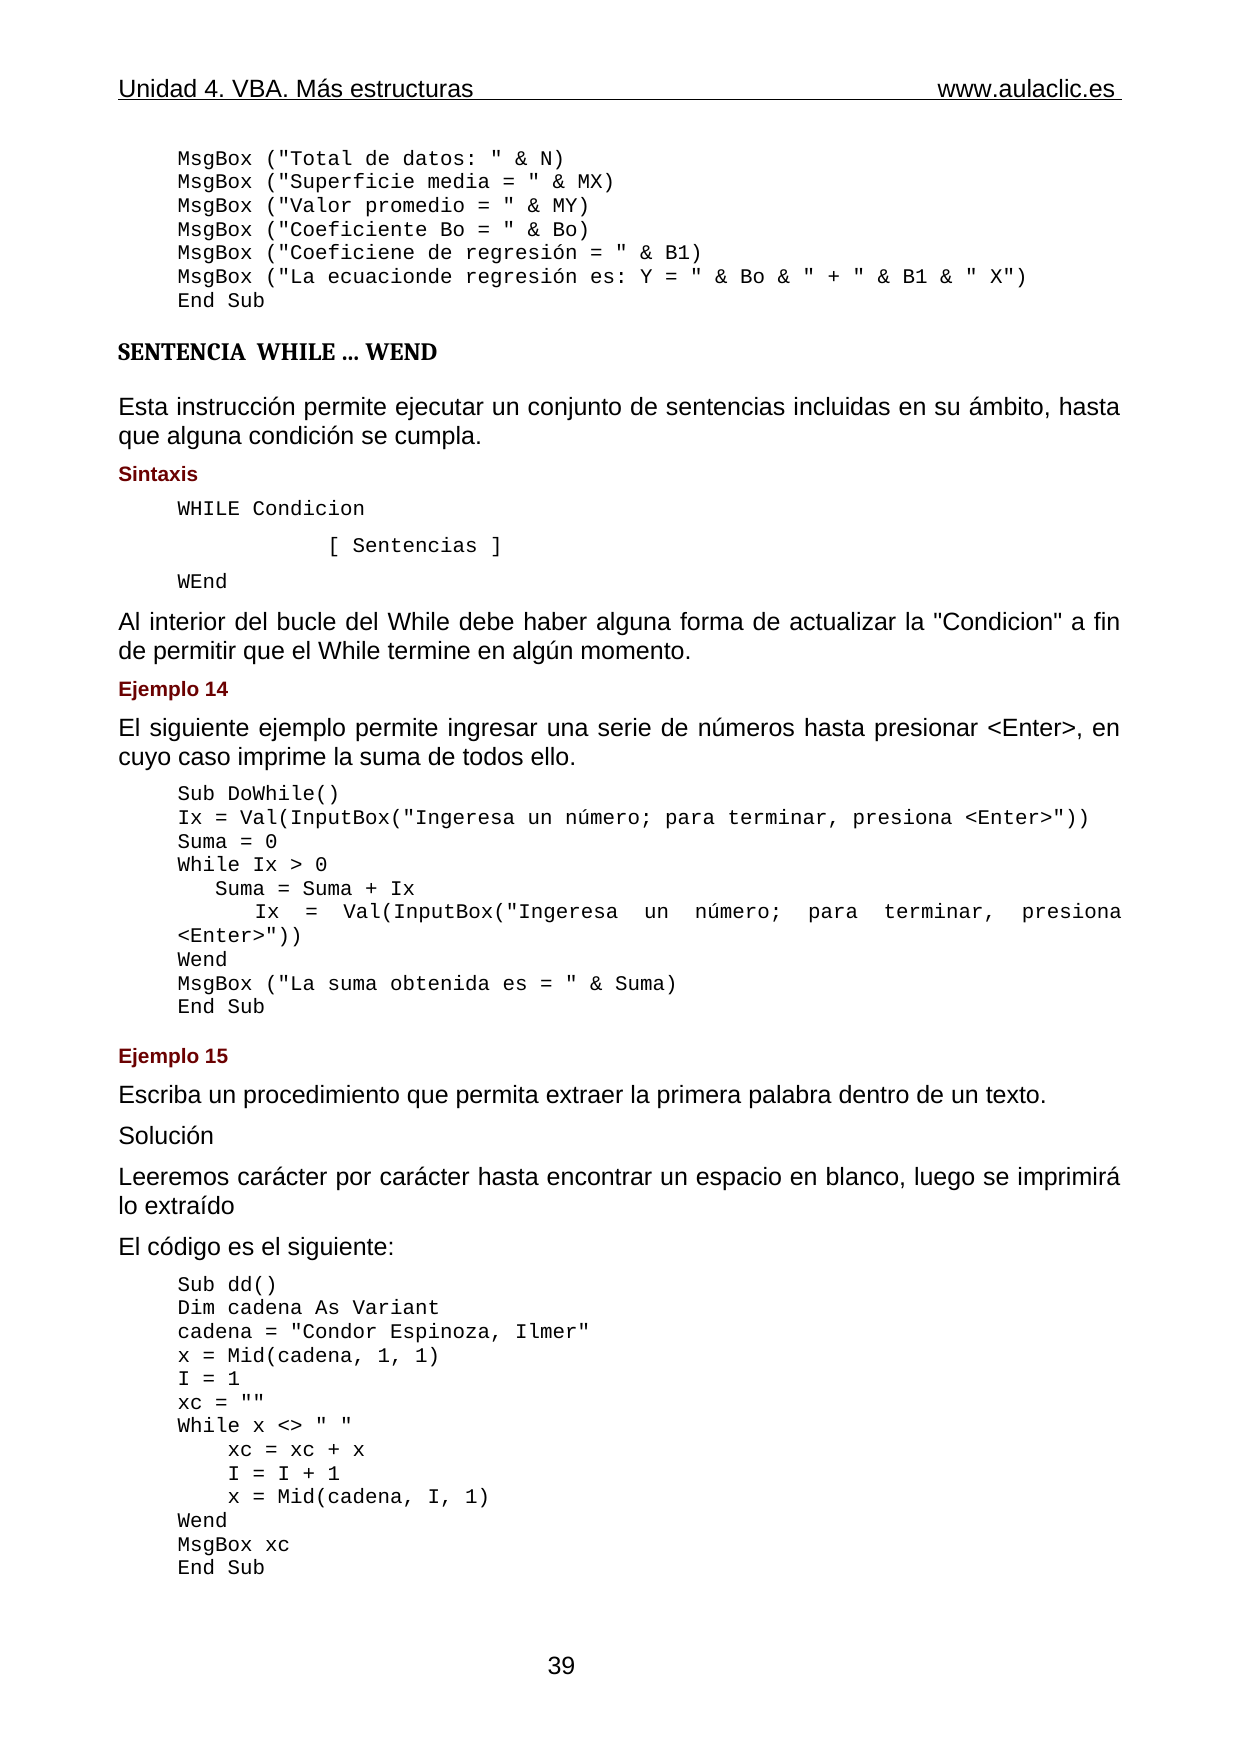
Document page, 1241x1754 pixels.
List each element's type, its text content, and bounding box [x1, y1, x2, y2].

text Ix = Val(InputBox("Ingeresa un número; para terminar, presiona <Enter>")) [177, 902, 1122, 949]
text El código es el siguiente: [118, 1232, 1122, 1261]
text Suma = Suma + Ix [177, 878, 1122, 902]
text End Sub [177, 289, 1122, 313]
text Wend [177, 949, 1122, 972]
text Escriba un procedimiento que permita extraer la primera palabra dentro de un texto. [118, 1080, 1122, 1109]
text While x <> " " [177, 1416, 1122, 1439]
text x = Mid(cadena, I, 1) [177, 1486, 1122, 1510]
subtitle SENTENCIA WHILE … WEND [118, 338, 1122, 367]
text MsgBox ("Coeficiente Bo = " & Bo) [177, 219, 1122, 242]
text cadena = "Condor Espinoza, Ilmer" [177, 1321, 1122, 1344]
text [ Sentencias ] [177, 534, 1122, 558]
text Esta instrucción permite ejecutar un conjunto de sentencias incluidas en su ámbito, hasta que alguna condición se cumpla. [118, 392, 1122, 449]
text WHILE Condicion [177, 498, 1122, 522]
text Suma = 0 [177, 831, 1122, 854]
text MsgBox ("La suma obtenida es = " & Suma) [177, 972, 1122, 996]
text MsgBox ("Valor promedio = " & MY) [177, 195, 1122, 219]
text MsgBox ("Total de datos: " & N) [177, 148, 1122, 171]
text Sub dd() [177, 1274, 1122, 1297]
text WEnd [177, 571, 1122, 594]
text Ix = Val(InputBox("Ingeresa un número; para terminar, presiona <Enter>")) [177, 807, 1122, 831]
text xc = "" [177, 1392, 1122, 1416]
text Ejemplo 14 [118, 677, 1122, 701]
text xc = xc + x [177, 1439, 1122, 1463]
text Wend [177, 1510, 1122, 1534]
text Solución [118, 1121, 1122, 1150]
text I = I + 1 [177, 1463, 1122, 1486]
text MsgBox ("La ecuacionde regresión es: Y = " & Bo & " + " & B1 & " X") [177, 266, 1122, 289]
text Ejemplo 15 [118, 1043, 1122, 1067]
text x = Mid(cadena, 1, 1) [177, 1344, 1122, 1368]
text Al interior del bucle del While debe haber alguna forma de actualizar la "Condicion" a fin de permitir que el While termine en algún momento. [118, 607, 1122, 664]
text End Sub [177, 996, 1122, 1020]
text Leeremos carácter por carácter hasta encontrar un espacio en blanco, luego se imprimirá lo extraído [118, 1162, 1122, 1220]
text El siguiente ejemplo permite ingresar una serie de números hasta presionar <Enter>, en cuyo caso imprime la suma de todos ello. [118, 713, 1122, 771]
text While Ix > 0 [177, 854, 1122, 878]
text MsgBox ("Coeficiene de regresión = " & B1) [177, 242, 1122, 266]
text MsgBox xc [177, 1534, 1122, 1557]
text End Sub [177, 1557, 1122, 1581]
text Sintaxis [118, 462, 1122, 486]
text Dim cadena As Variant [177, 1297, 1122, 1321]
text I = 1 [177, 1368, 1122, 1392]
text Sub DoWhile() [177, 783, 1122, 807]
text MsgBox ("Superficie media = " & MX) [177, 171, 1122, 195]
